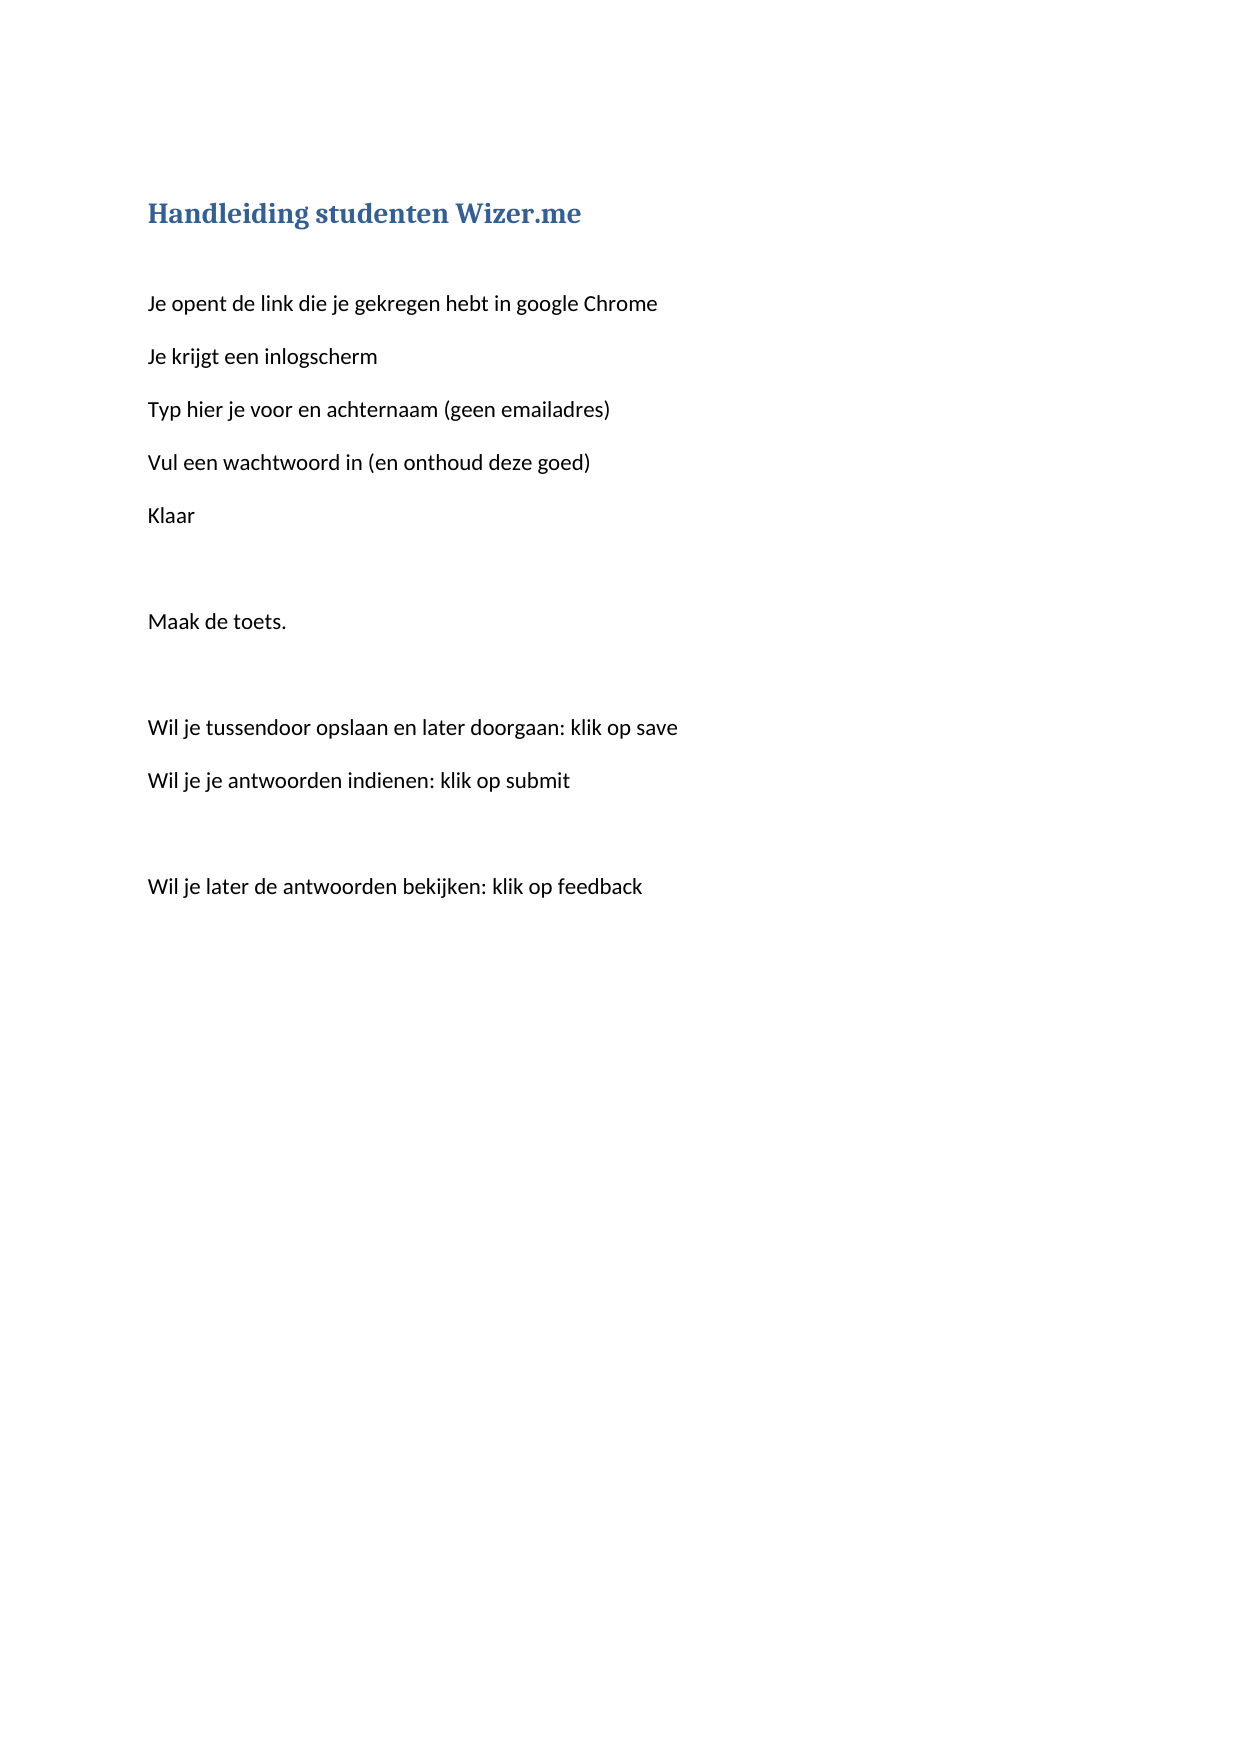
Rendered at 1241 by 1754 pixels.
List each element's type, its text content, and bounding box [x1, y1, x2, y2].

subtitle Handleiding studenten Wizer.me [148, 198, 1093, 231]
text Maak de toets. [148, 607, 1093, 635]
text Je krijgt een inlogscherm [148, 342, 1093, 370]
text Vul een wachtwoord in (en onthoud deze goed) [148, 448, 1093, 476]
text Wil je tussendoor opslaan en later doorgaan: klik op save [148, 713, 1093, 741]
text Typ hier je voor en achternaam (geen emailadres) [148, 395, 1093, 423]
text Wil je later de antwoorden bekijken: klik op feedback [148, 872, 1093, 900]
text Wil je je antwoorden indienen: klik op submit [148, 766, 1093, 794]
text Je opent de link die je gekregen hebt in google Chrome [148, 289, 1093, 317]
text Klaar [148, 501, 1093, 529]
